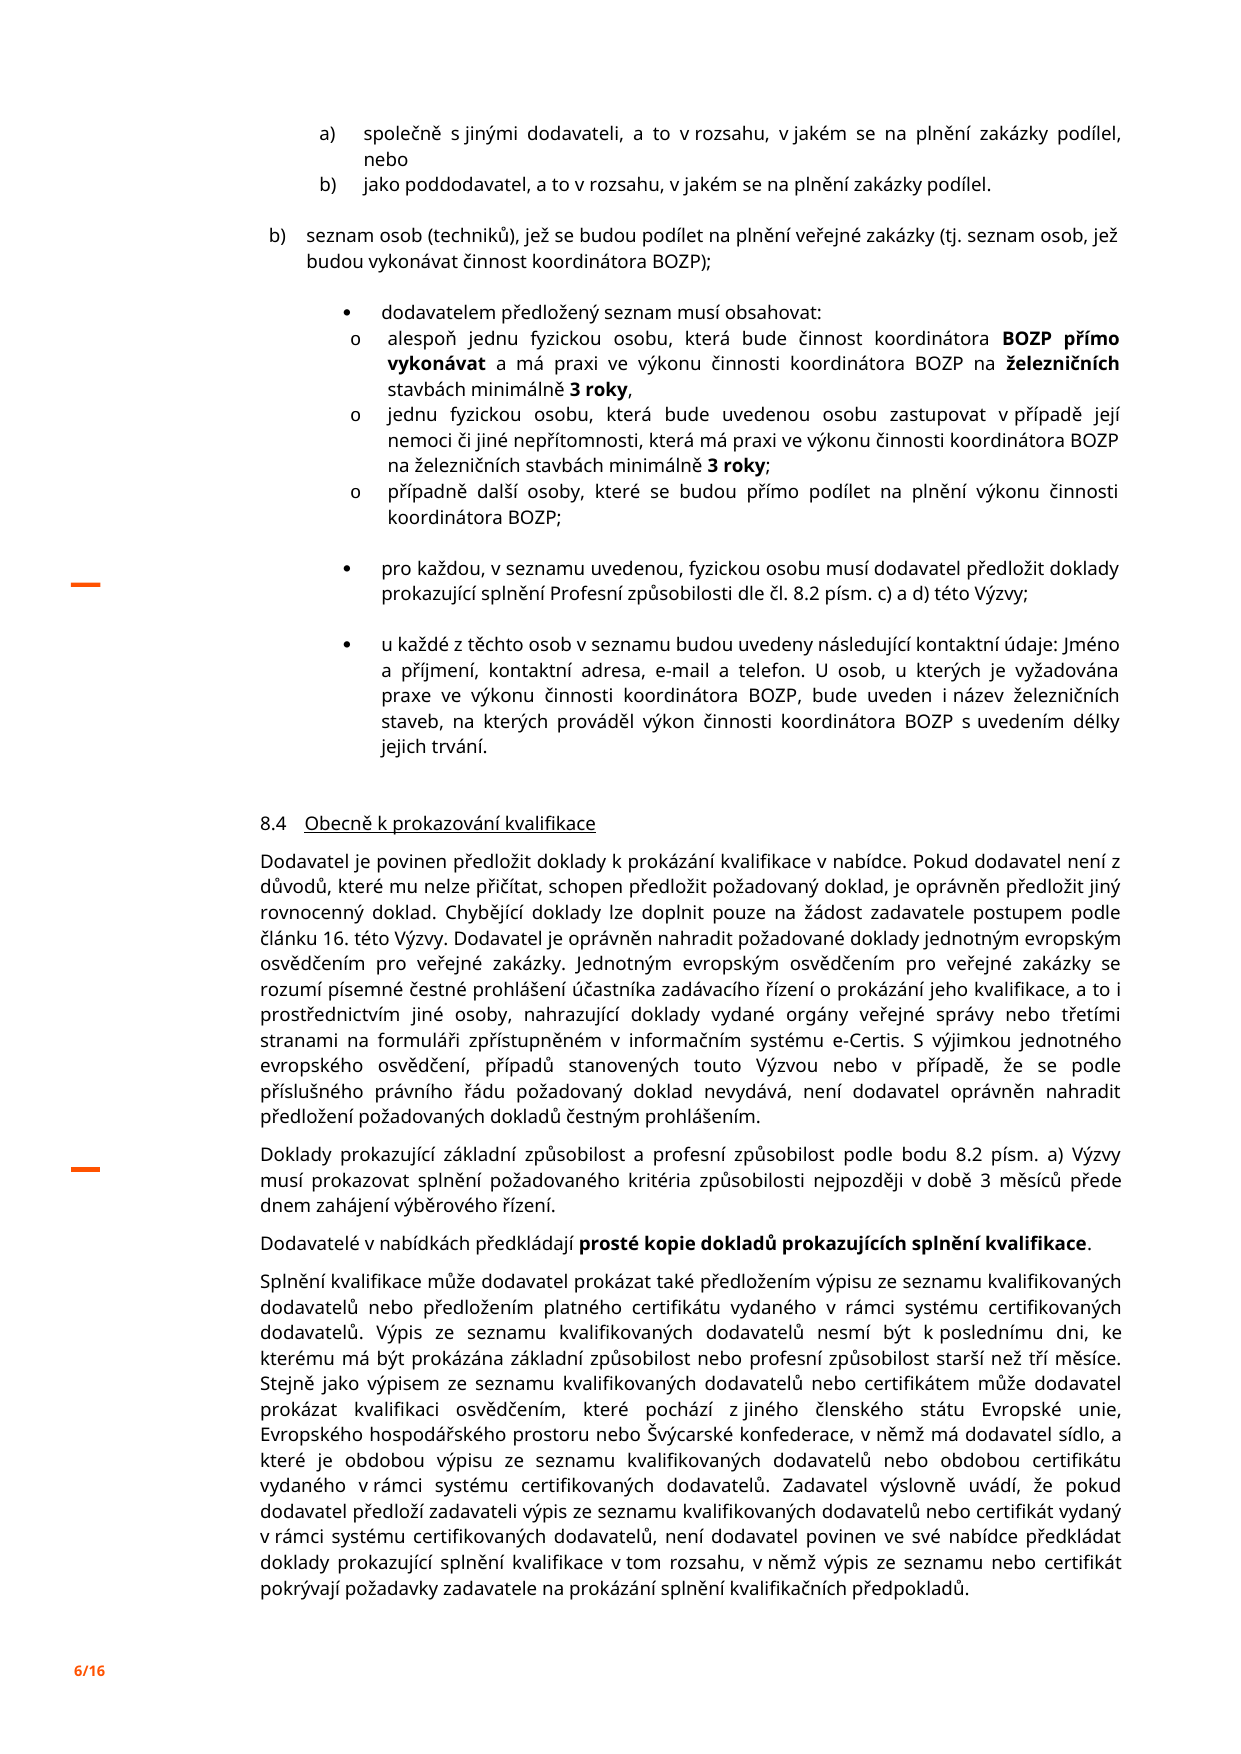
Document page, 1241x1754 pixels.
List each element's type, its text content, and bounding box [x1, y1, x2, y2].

list jednu fyzickou osobu, která bude uvedenou osobu zastupovat v případě její nemoci či jiné nepřítomnosti, která má praxi ve výkonu činnosti koordinátora BOZP na železničních stavbách minimálně 3 roky; [350, 402, 1120, 478]
text Dodavatel je povinen předložit doklady k prokázání kvalifikace v nabídce. Pokud dodavatel není z důvodů, které mu nelze přičítat, schopen předložit požadovaný doklad, je oprávněn předložit jiný rovnocenný doklad. Chybějící doklady lze doplnit pouze na žádost zadavatele postupem podle článku 16. této Výzvy. Dodavatel je oprávněn nahradit požadované doklady jednotným evropským osvědčením pro veřejné zakázky. Jednotným evropským osvědčením pro veřejné zakázky se rozumí písemné čestné prohlášení účastníka zadávacího řízení o prokázání jeho kvalifikace, a to i prostřednictvím jiné osoby, nahrazující doklady vydané orgány veřejné správy nebo třetími stranami na formuláři zpřístupněném v informačním systému e-Certis. S výjimkou jednotného evropského osvědčení, případů stanovených touto Výzvou nebo v případě, že se podle příslušného právního řádu požadovaný doklad nevydává, není dodavatel oprávněn nahradit předložení požadovaných dokladů čestným prohlášením. [260, 848, 1122, 1129]
list Obecně k prokazování kvalifikace [260, 810, 1122, 836]
text Doklady prokazující základní způsobilost a profesní způsobilost podle bodu 8.2 písm. a) Výzvy musí prokazovat splnění požadovaného kritéria způsobilosti nejpozději v době 3 měsíců přede dnem zahájení výběrového řízení. [260, 1142, 1122, 1218]
list dodavatelem předložený seznam musí obsahovat: [343, 299, 1120, 325]
list alespoň jednu fyzickou osobu, která bude činnost koordinátora BOZP přímo vykonávat a má praxi ve výkonu činnosti koordinátora BOZP na železničních stavbách minimálně 3 roky, [350, 325, 1120, 402]
text a) společně s jinými dodavateli, a to v rozsahu, v jakém se na plnění zakázky podílel, nebo [319, 121, 1122, 172]
text b) jako poddodavatel, a to v rozsahu, v jakém se na plnění zakázky podílel. [319, 172, 1122, 197]
text Dodavatelé v nabídkách předkládají prosté kopie dokladů prokazujících splnění kvalifikace. [260, 1231, 1122, 1256]
text Splnění kvalifikace může dodavatel prokázat také předložením výpisu ze seznamu kvalifikovaných dodavatelů nebo předložením platného certifikátu vydaného v rámci systému certifikovaných dodavatelů. Výpis ze seznamu kvalifikovaných dodavatelů nesmí být k poslednímu dni, ke kterému má být prokázána základní způsobilost nebo profesní způsobilost starší než tří měsíce. Stejně jako výpisem ze seznamu kvalifikovaných dodavatelů nebo certifikátem může dodavatel prokázat kvalifikaci osvědčením, které pochází z jiného členského státu Evropské unie, Evropského hospodářského prostoru nebo Švýcarské konfederace, v němž má dodavatel sídlo, a které je obdobou výpisu ze seznamu kvalifikovaných dodavatelů nebo obdobou certifikátu vydaného v rámci systému certifikovaných dodavatelů. Zadavatel výslovně uvádí, že pokud dodavatel předloží zadavateli výpis ze seznamu kvalifikovaných dodavatelů nebo certifikát vydaný v rámci systému certifikovaných dodavatelů, není dodavatel povinen ve své nabídce předkládat doklady prokazující splnění kvalifikace v tom rozsahu, v němž výpis ze seznamu nebo certifikát pokrývají požadavky zadavatele na prokázání splnění kvalifikačních předpokladů. [260, 1269, 1122, 1600]
list případně další osoby, které se budou přímo podílet na plnění výkonu činnosti koordinátora BOZP; [350, 478, 1120, 529]
list seznam osob (techniků), jež se budou podílet na plnění veřejné zakázky (tj. seznam osob, jež budou vykonávat činnost koordinátora BOZP); [269, 223, 1120, 274]
list u každé z těchto osob v seznamu budou uvedeny následující kontaktní údaje: Jméno a příjmení, kontaktní adresa, e-mail a telefon. U osob, u kterých je vyžadována praxe ve výkonu činnosti koordinátora BOZP, bude uveden i název železničních staveb, na kterých prováděl výkon činnosti koordinátora BOZP s uvedením délky jejich trvání. [343, 632, 1120, 759]
list pro každou, v seznamu uvedenou, fyzickou osobu musí dodavatel předložit doklady prokazující splnění Profesní způsobilosti dle čl. 8.2 písm. c) a d) této Výzvy; [343, 555, 1120, 606]
